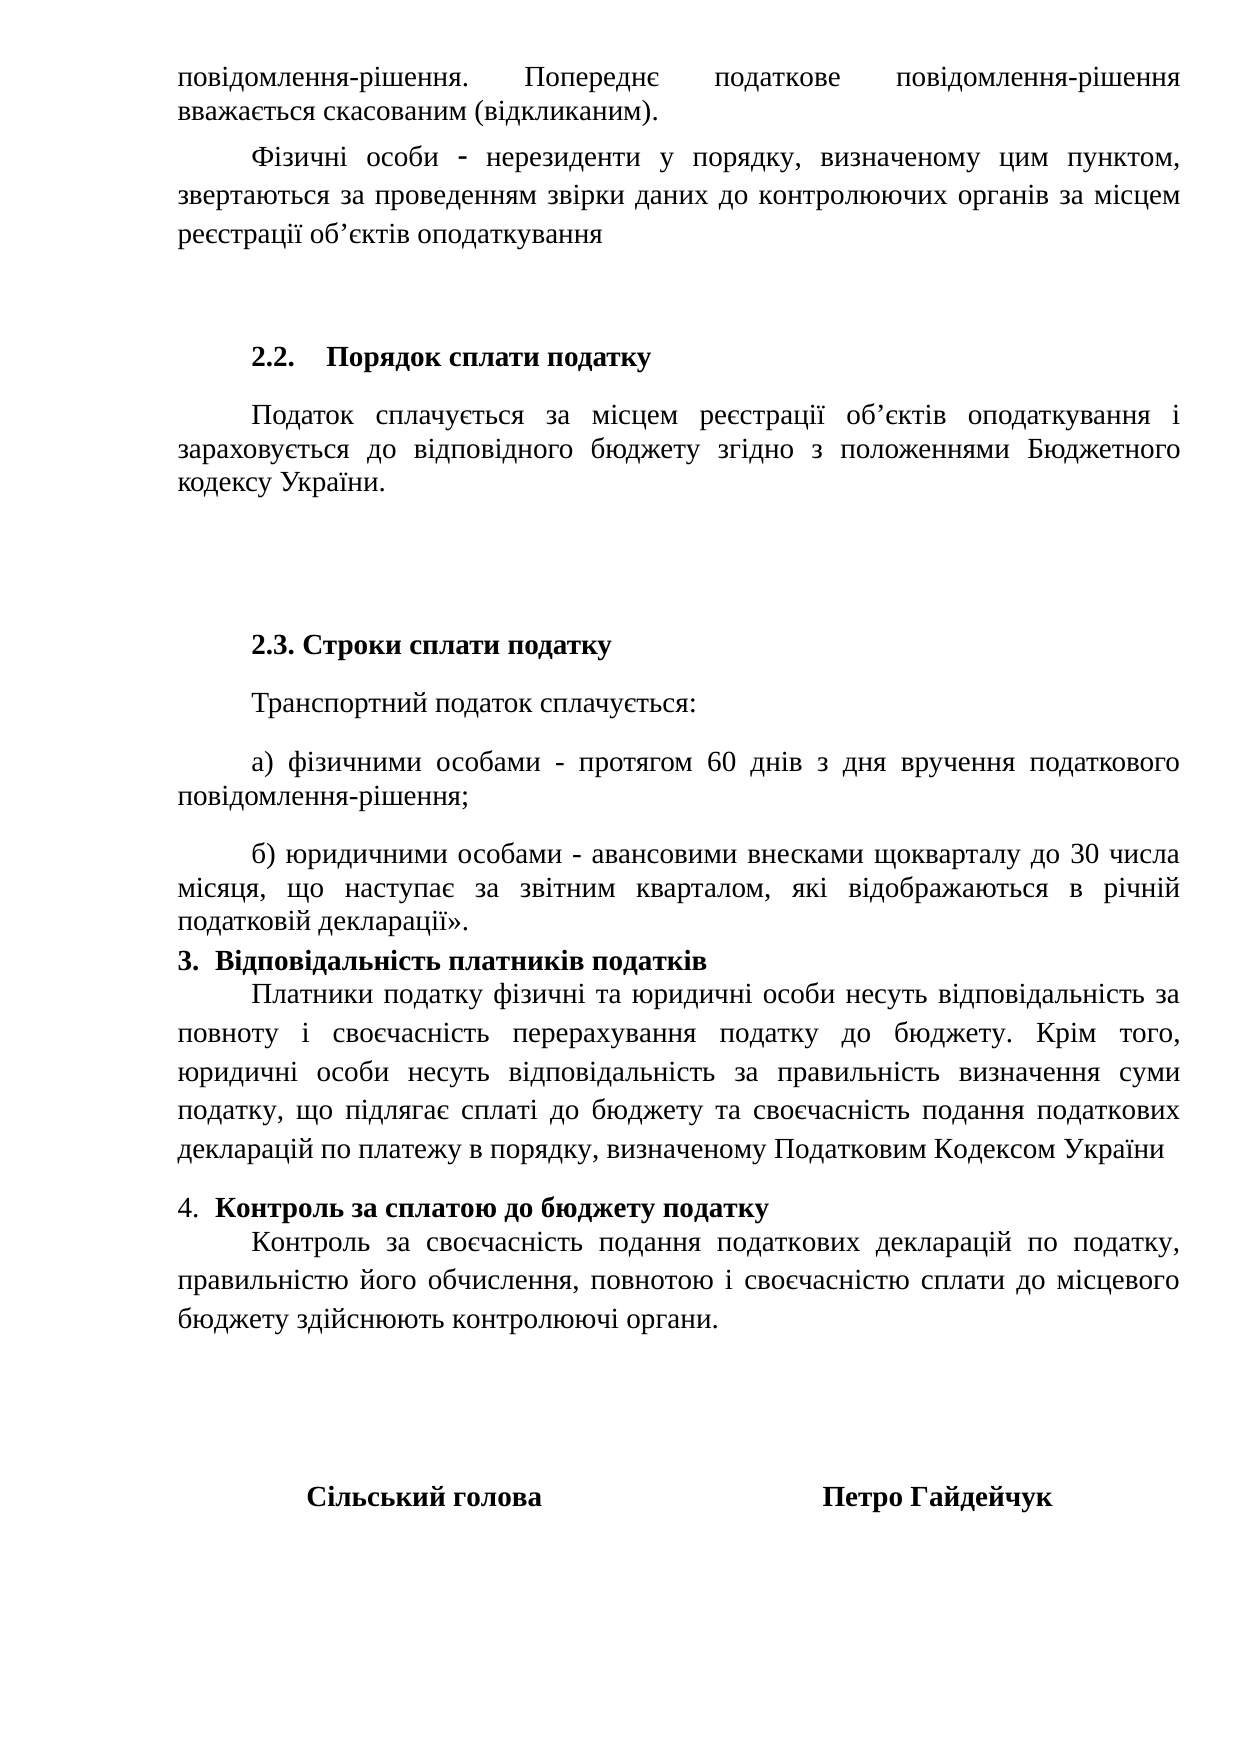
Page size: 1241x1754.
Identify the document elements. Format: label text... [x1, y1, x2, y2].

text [177, 59, 1181, 126]
text Фізичні особи нерезиденти у порядку, визначеному цим пунктом, звертаються за проведенням звірки даних до контролюючих органів за місцем реєстрації об’єктів оподаткування [177, 139, 1181, 249]
subtitle б) юридичними особами - авансовими внесками щокварталу до 30 числа місяця, що наступає за звітним кварталом, які відображаються в річній податковій декларації». [177, 836, 1181, 937]
subtitle Порядок сплати податку [251, 339, 1181, 372]
subtitle Транспортний податок сплачується: [177, 686, 1181, 719]
list Відповідальність платників податків [177, 943, 1181, 977]
subtitle 2.3. Строки сплати податку [177, 627, 1181, 661]
subtitle Податок сплачується за місцем реєстрації об’єктів оподаткування і зараховується до відповідного бюджету згідно з положеннями Бюджетного кодексу України. [177, 397, 1181, 498]
subtitle а) фізичними особами - протягом 60 днів з дня вручення податкового повідомлення-рішення; [177, 744, 1181, 811]
text Контроль за своєчасність подання податкових декларацій по податку, правильністю його обчислення, повнотою і своєчасністю сплати до місцевого бюджету здійснюють контролюючі органи. [177, 1224, 1181, 1334]
text Платники податку фізичні та юридичні особи несуть відповідальність за повноту і своєчасність перерахування податку до бюджету. Крім того, юридичні особи несуть відповідальність за правильність визначення суми податку, що підлягає сплаті до бюджету та своєчасність подання податкових декларацій по платежу в порядку, визначеному Податковим Кодексом України [177, 977, 1181, 1164]
list Контроль за сплатою до бюджету податку [177, 1190, 1181, 1224]
text Сільський голова Петро Гайдейчук [177, 1479, 1181, 1512]
